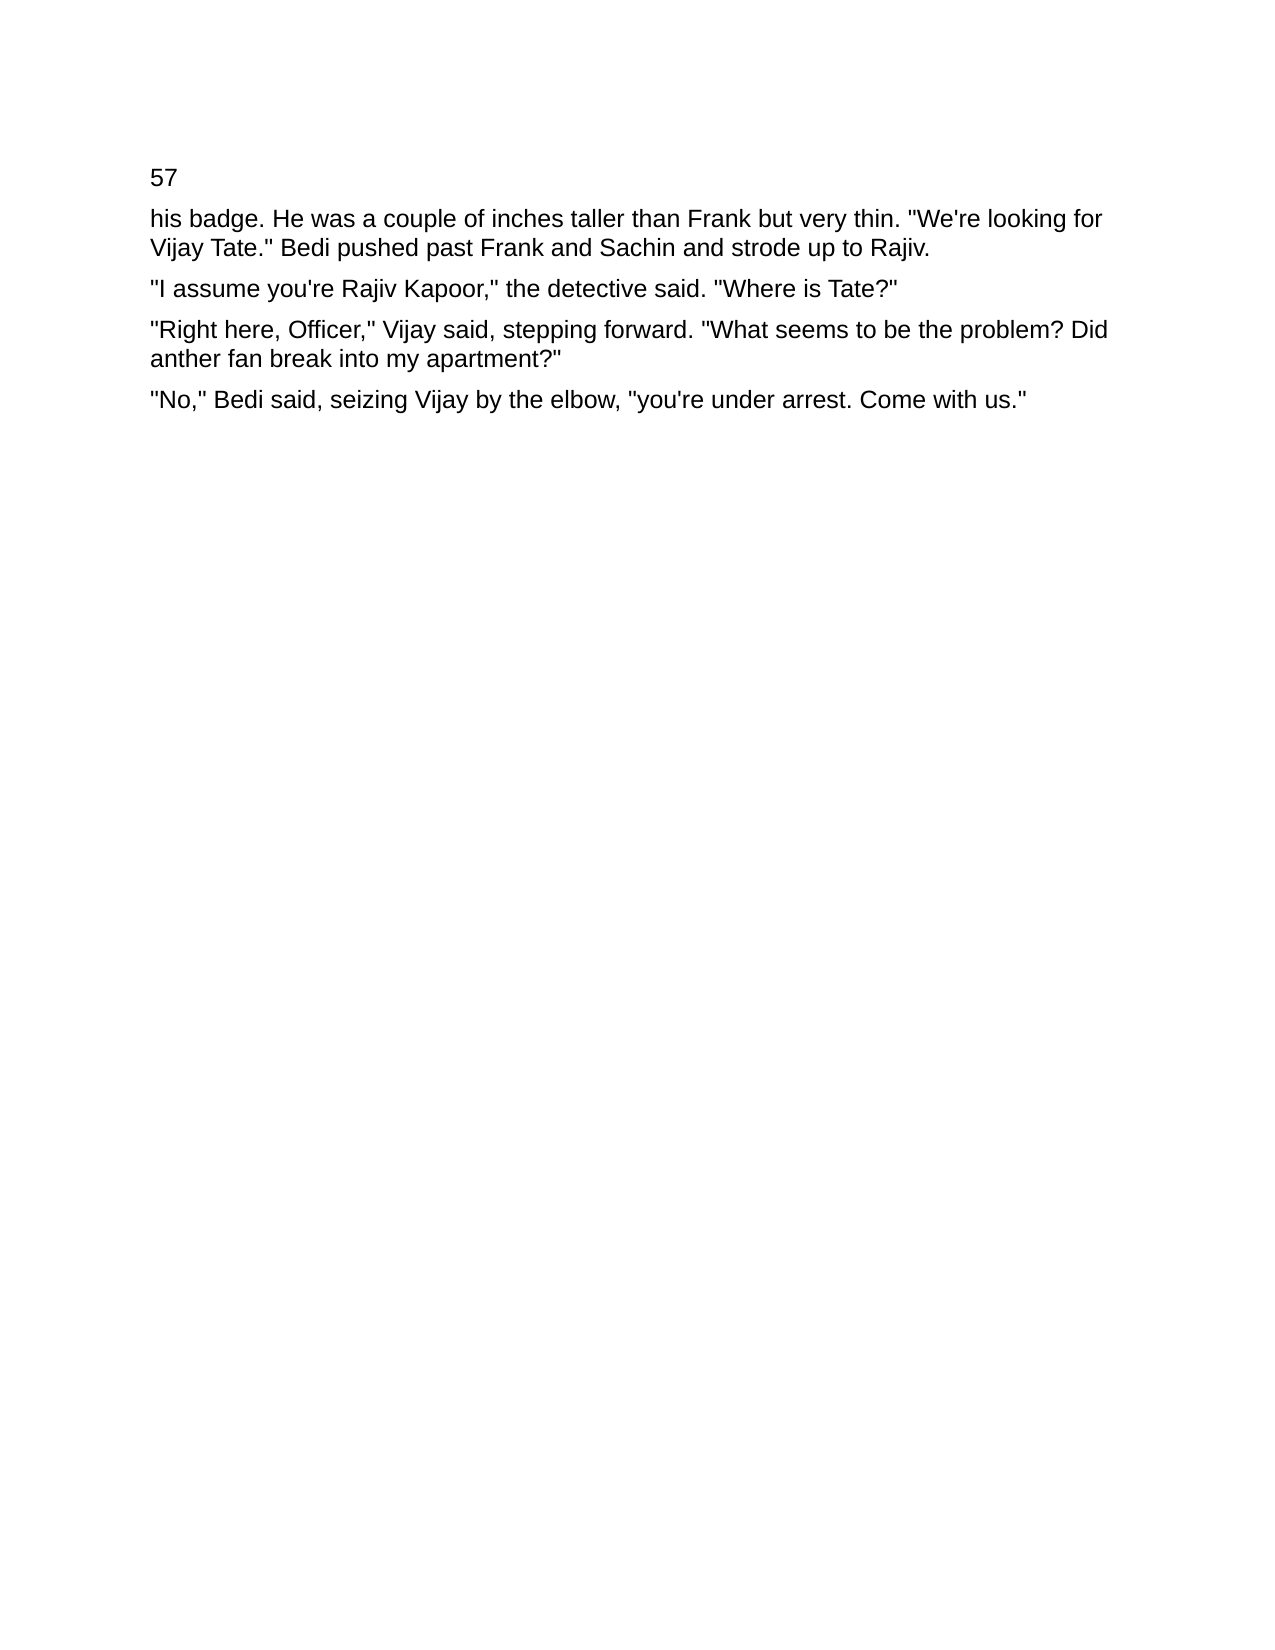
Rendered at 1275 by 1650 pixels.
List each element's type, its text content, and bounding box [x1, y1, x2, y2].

text 57 [150, 162, 1125, 191]
text "No," Bedi said, seizing Vijay by the elbow, "you're under arrest. Come with us." [150, 385, 1125, 414]
text his badge. He was a couple of inches taller than Frank but very thin. "We're looking for Vijay Tate." Bedi pushed past Frank and Sachin and strode up to Rajiv. [150, 204, 1125, 261]
text "Right here, Officer," Vijay said, stepping forward. "What seems to be the problem? Did anther fan break into my apartment?" [150, 315, 1125, 372]
text "I assume you're Rajiv Kapoor," the detective said. "Where is Tate?" [150, 274, 1125, 302]
